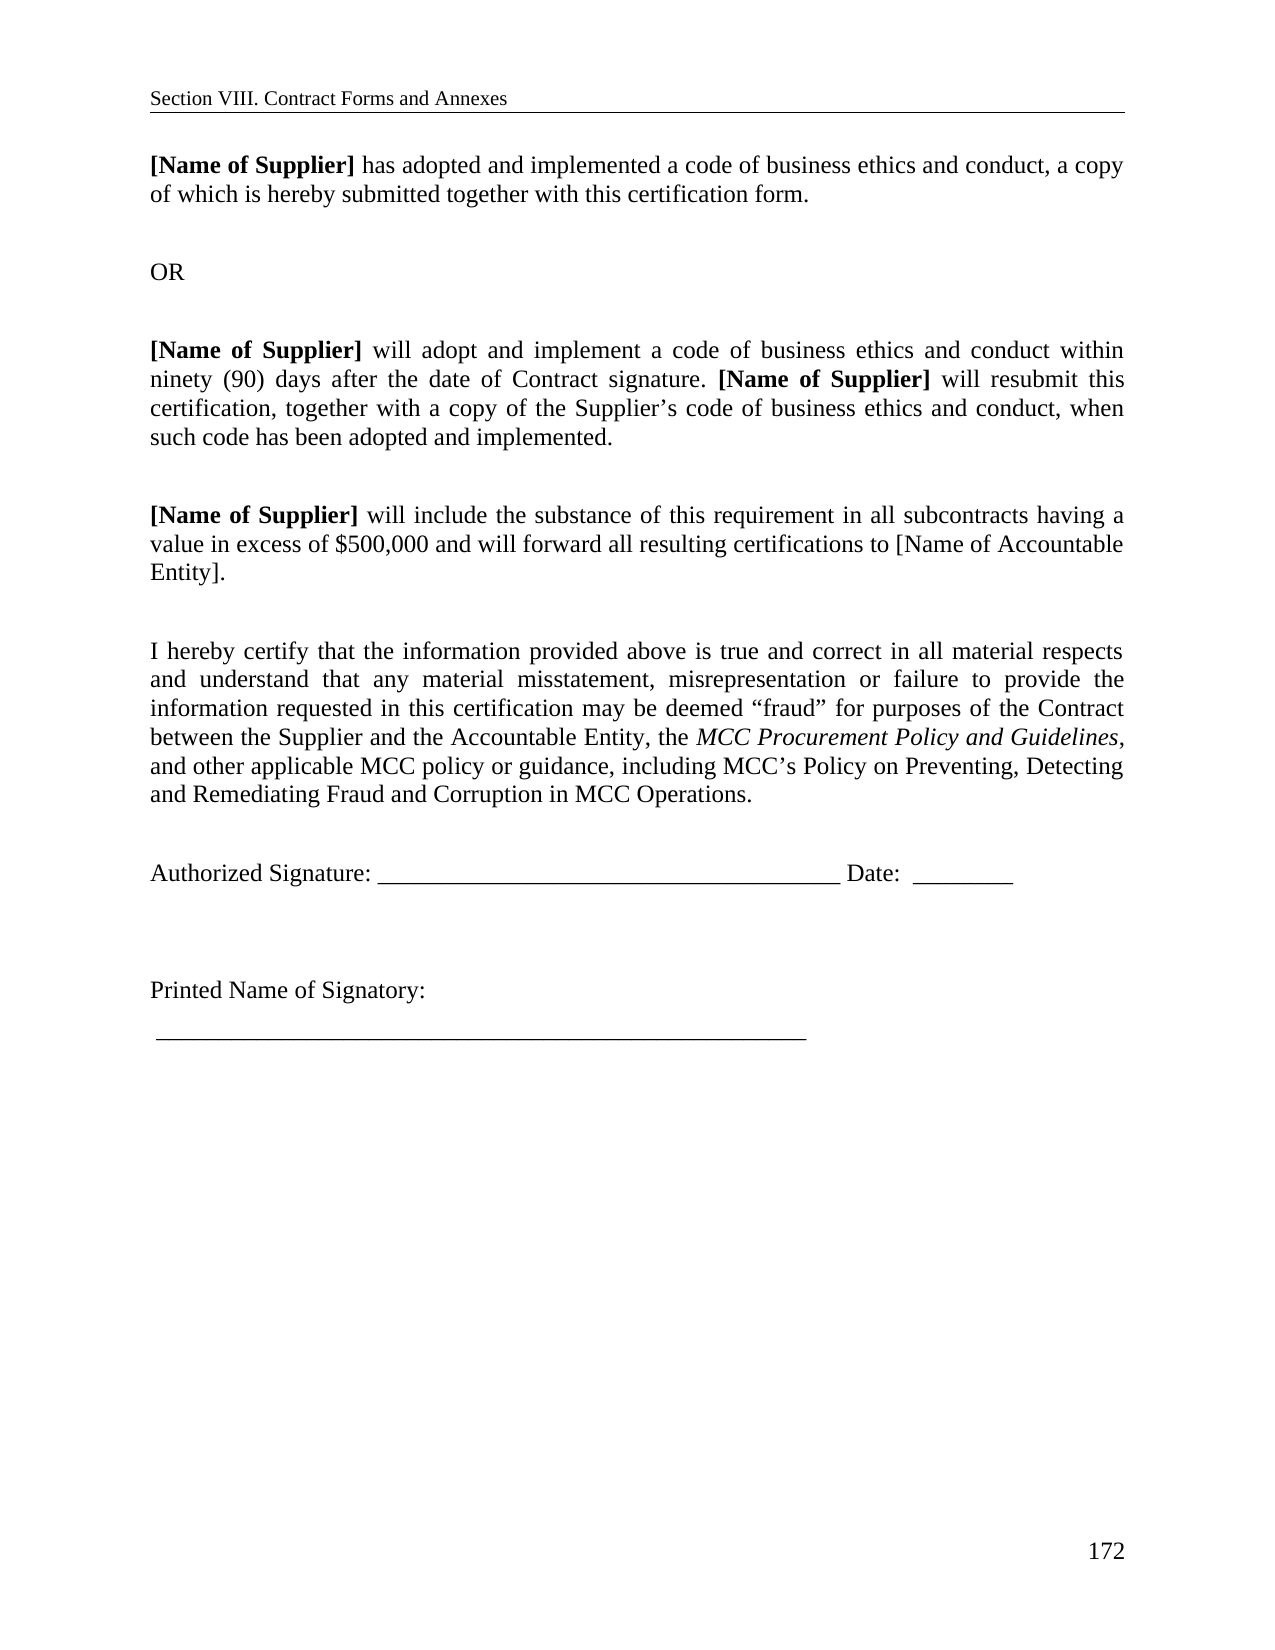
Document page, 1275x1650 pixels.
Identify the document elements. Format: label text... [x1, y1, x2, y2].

text Printed Name of Signatory: [150, 975, 1125, 1004]
text I hereby certify that the information provided above is true and correct in all material respects and understand that any material misstatement, misrepresentation or failure to provide the information requested in this certification may be deemed “fraud” for purposes of the Contract between the Supplier and the Accountable Entity, the MCC Procurement Policy and Guidelines, and other applicable MCC policy or guidance, including MCC’s Policy on Preventing, Detecting and Remediating Fraud and Corruption in MCC Operations. [150, 636, 1125, 808]
text OR [150, 257, 1125, 286]
text ____________________________________________________ [150, 1014, 1125, 1043]
text Authorized Signature: _____________________________________ Date: ________ [150, 858, 1125, 887]
text [Name of Supplier] will include the substance of this requirement in all subcontracts having a value in excess of $500,000 and will forward all resulting certifications to [Name of Accountable Entity]. [150, 500, 1125, 586]
text [Name of Supplier] will adopt and implement a code of business ethics and conduct within ninety (90) days after the date of Contract signature. [Name of Supplier] will resubmit this certification, together with a copy of the Supplier’s code of business ethics and conduct, when such code has been adopted and implemented. [150, 335, 1125, 450]
text [Name of Supplier] has adopted and implemented a code of business ethics and conduct, a copy of which is hereby submitted together with this certification form. [150, 150, 1125, 207]
